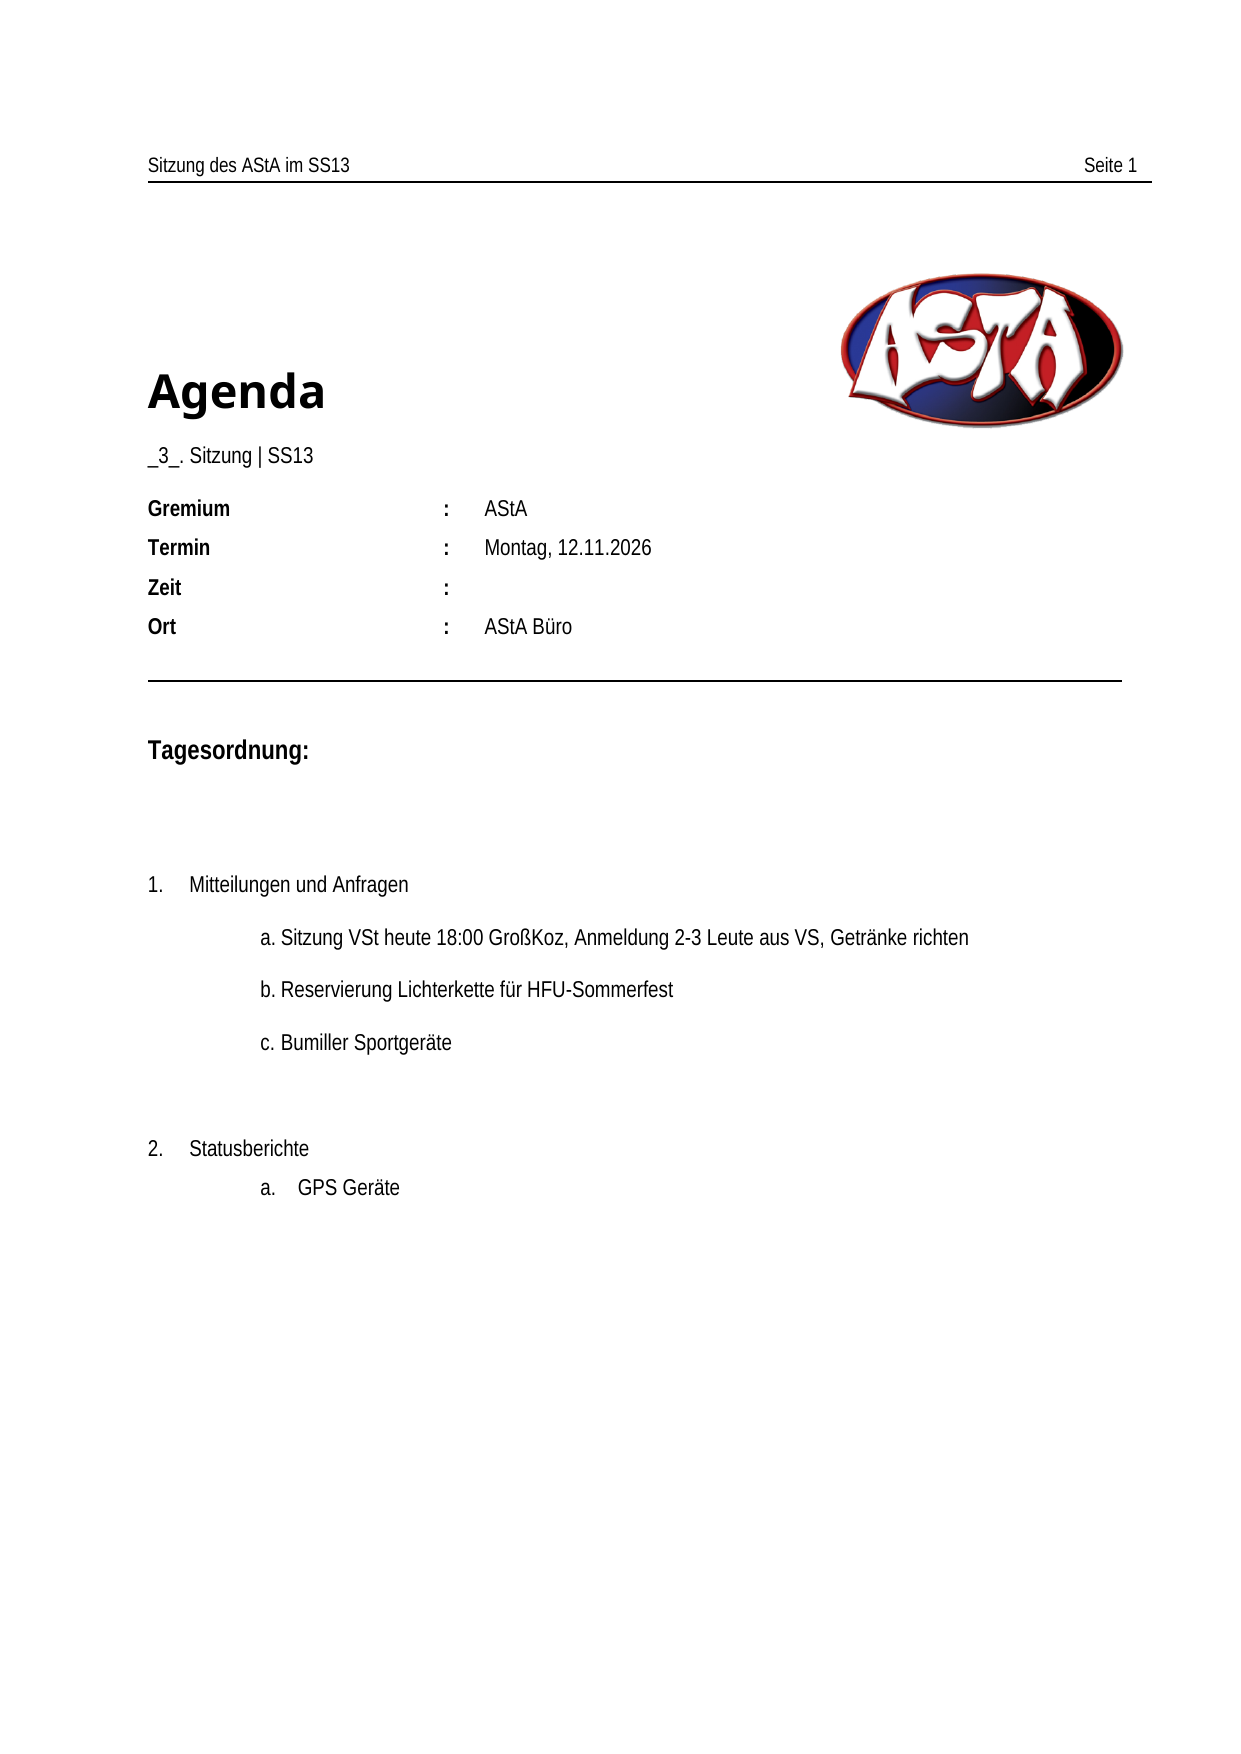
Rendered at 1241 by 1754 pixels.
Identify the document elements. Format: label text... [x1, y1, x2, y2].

text Ort : AStA Büro [148, 613, 1122, 639]
text Tagesordnung: [148, 734, 1122, 766]
list Bumiller Sportgeräte [260, 1029, 1122, 1055]
text Agenda [148, 359, 833, 423]
list GPS Geräte [260, 1174, 1122, 1200]
text Termin : Montag, 17.06.2013 [148, 534, 1122, 560]
picture [833, 259, 1134, 450]
text Zeit : [148, 573, 1122, 600]
list Mitteilungen und Anfragen [148, 871, 1122, 897]
list Reservierung Lichterkette für HFU-Sommerfest [260, 976, 1122, 1003]
list Statusberichte [148, 1134, 1122, 1161]
text Gremium : AStA [148, 494, 1122, 521]
list Sitzung VSt heute 18:00 GroßKoz, Anmeldung 2-3 Leute aus VS, Getränke richten [260, 924, 1122, 950]
text _3_. Sitzung | SS13 [148, 442, 1122, 468]
